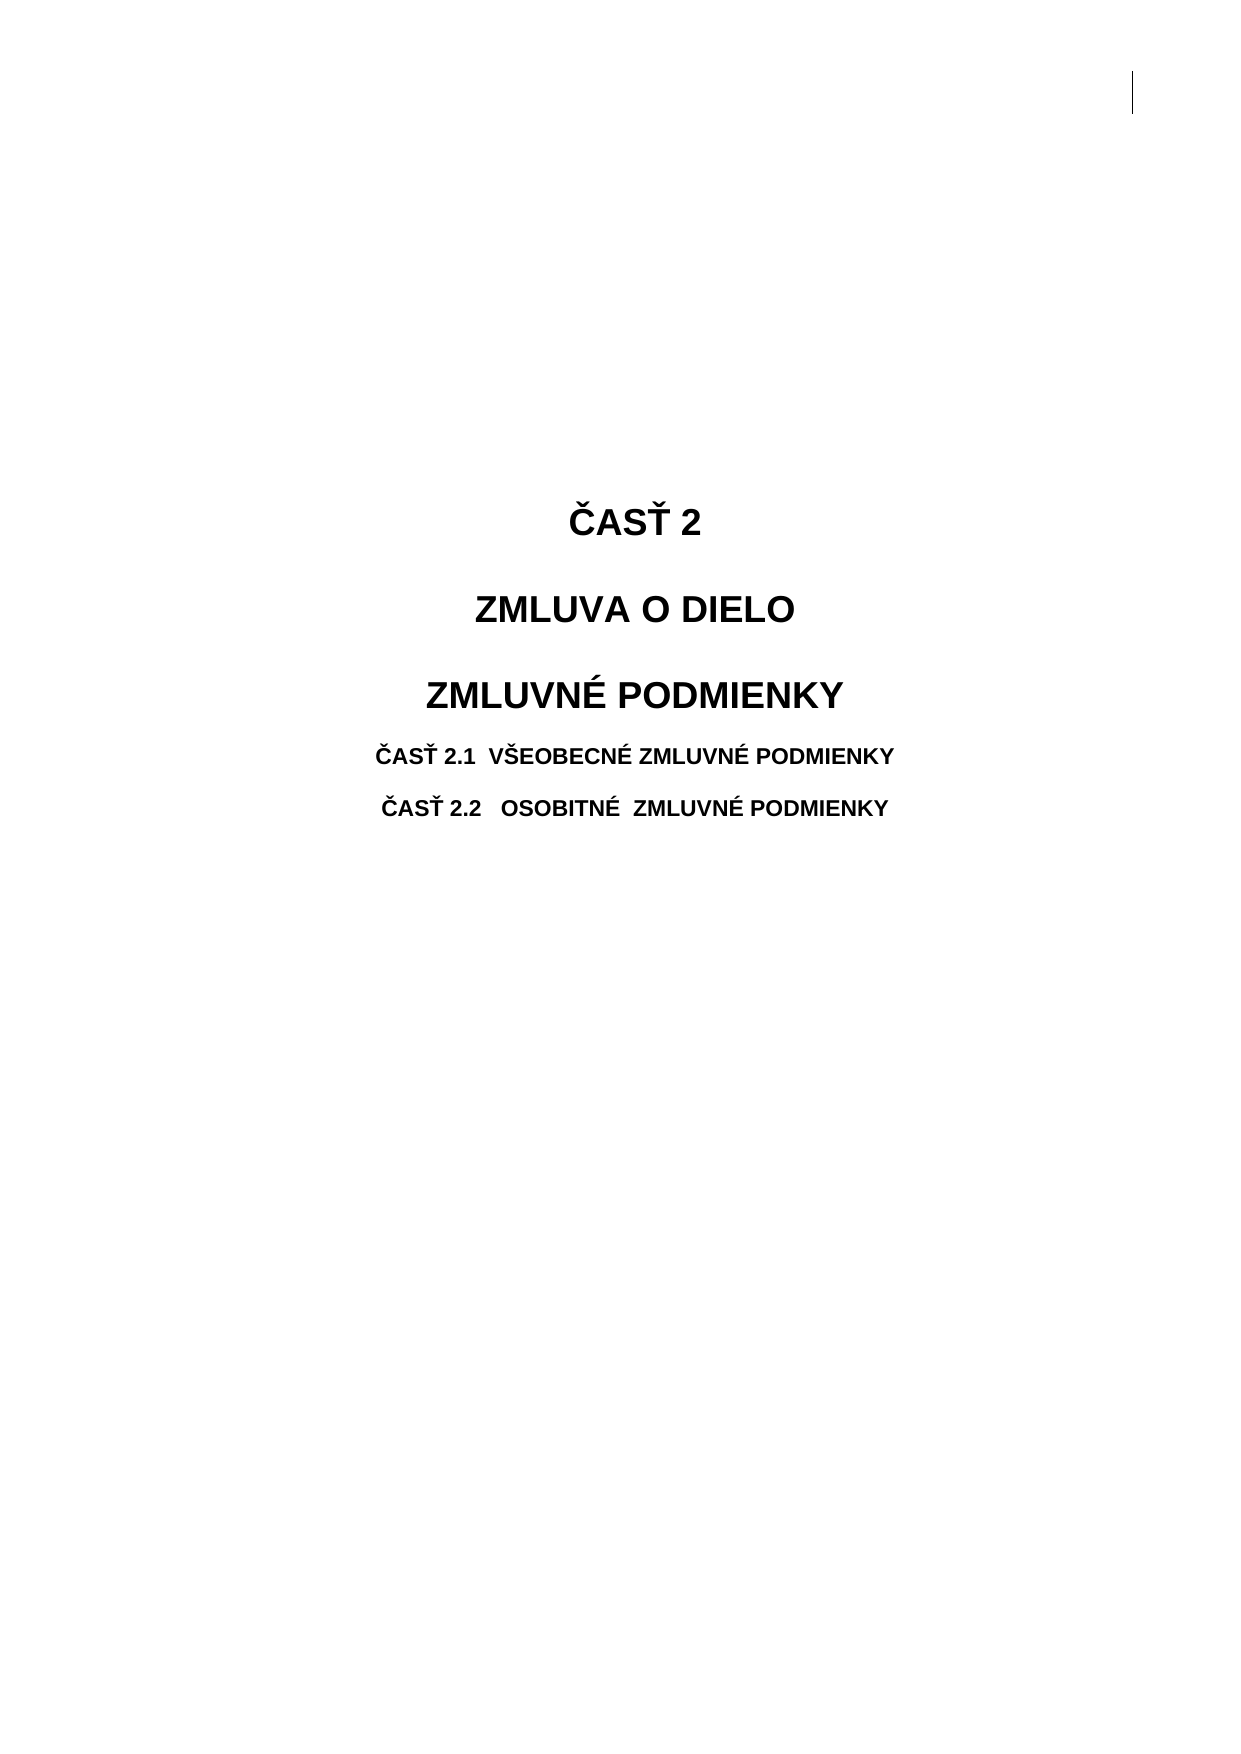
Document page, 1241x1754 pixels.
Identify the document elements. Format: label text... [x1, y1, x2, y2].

text ZMLUVNÉ PODMIENKY [148, 673, 1122, 716]
text ČASŤ 2.2 OSOBITNÉ ZMLUVNÉ PODMIENKY [148, 795, 1122, 822]
text ČASŤ 2 [148, 501, 1122, 544]
text ZMLUVA O DIELO [148, 587, 1122, 630]
text ČASŤ 2.1 VŠEOBECNÉ ZMLUVNÉ PODMIENKY [148, 743, 1122, 769]
